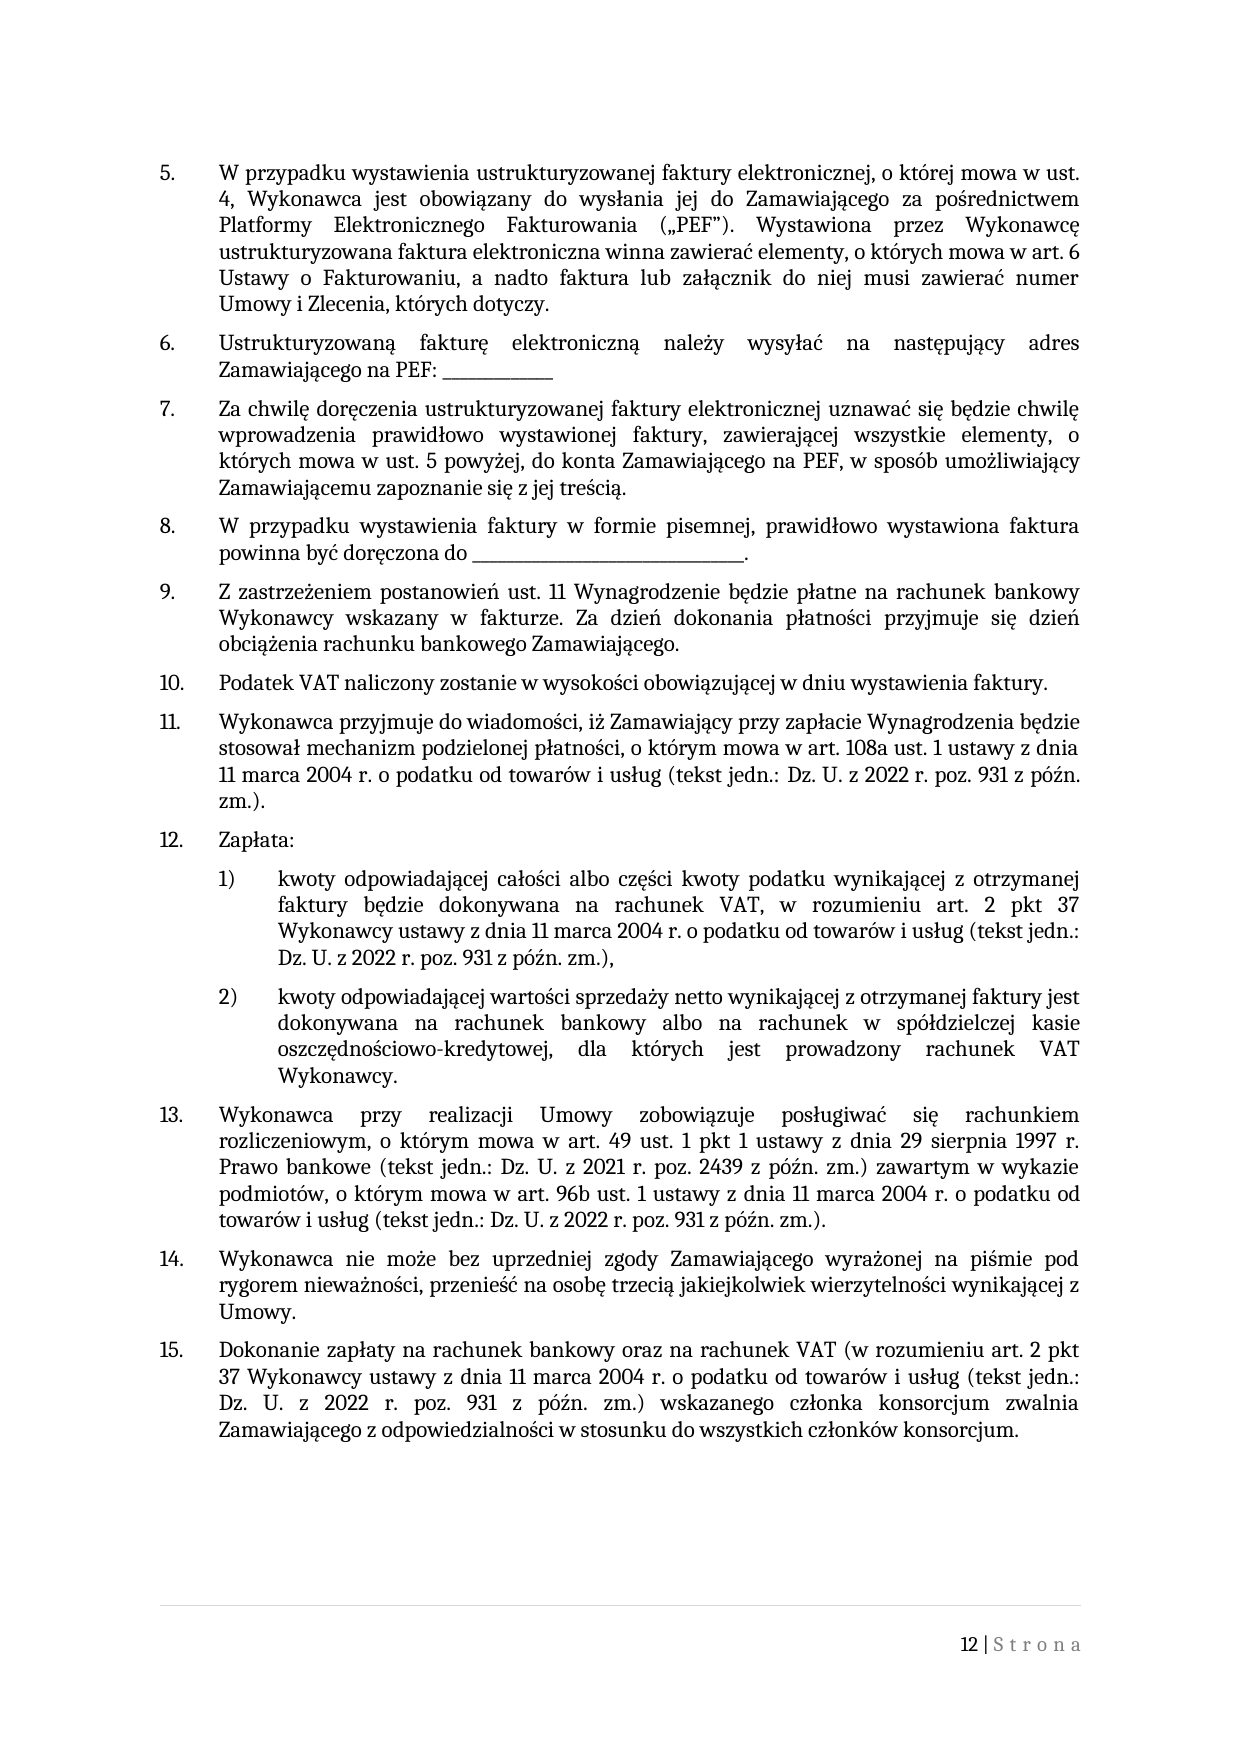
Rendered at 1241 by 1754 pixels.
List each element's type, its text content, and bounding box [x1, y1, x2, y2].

list Z zastrzeżeniem postanowień ust. 11 Wynagrodzenie będzie płatne na rachunek bankowy Wykonawcy wskazany w fakturze. Za dzień dokonania płatności przyjmuje się dzień obciążenia rachunku bankowego Zamawiającego. [159, 578, 1081, 657]
list W przypadku wystawienia ustrukturyzowanej faktury elektronicznej, o której mowa w ust. 4, Wykonawca jest obowiązany do wysłania jej do Zamawiającego za pośrednictwem Platformy Elektronicznego Fakturowania („PEF”). Wystawiona przez Wykonawcę ustrukturyzowana faktura elektroniczna winna zawierać elementy, o których mowa w art. 6 Ustawy o Fakturowaniu, a nadto faktura lub załącznik do niej musi zawierać numer Umowy i Zlecenia, których dotyczy. [159, 159, 1081, 318]
list W przypadku wystawienia faktury w formie pisemnej, prawidłowo wystawiona faktura powinna być doręczona do ________________________________. [159, 513, 1081, 566]
text 2) kwoty odpowiadającej wartości sprzedaży netto wynikającej z otrzymanej faktury jest dokonywana na rachunek bankowy albo na rachunek w spółdzielczej kasie oszczędnościowo-kredytowej, dla których jest prowadzony rachunek VAT Wykonawcy. [218, 983, 1081, 1089]
list Wykonawca przy realizacji Umowy zobowiązuje posługiwać się rachunkiem rozliczeniowym, o którym mowa w art. 49 ust. 1 pkt 1 ustawy z dnia 29 sierpnia 1997 r. Prawo bankowe (tekst jedn.: Dz. U. z 2021 r. poz. 2439 z późn. zm.) zawartym w wykazie podmiotów, o którym mowa w art. 96b ust. 1 ustawy z dnia 11 marca 2004 r. o podatku od towarów i usług (tekst jedn.: Dz. U. z 2022 r. poz. 931 z późn. zm.). [159, 1101, 1081, 1233]
list Wykonawca nie może bez uprzedniej zgody Zamawiającego wyrażonej na piśmie pod rygorem nieważności, przenieść na osobę trzecią jakiejkolwiek wierzytelności wynikającej z Umowy. [159, 1246, 1081, 1325]
list Dokonanie zapłaty na rachunek bankowy oraz na rachunek VAT (w rozumieniu art. 2 pkt 37 Wykonawcy ustawy z dnia 11 marca 2004 r. o podatku od towarów i usług (tekst jedn.: Dz. U. z 2022 r. poz. 931 z późn. zm.) wskazanego członka konsorcjum zwalnia Zamawiającego z odpowiedzialności w stosunku do wszystkich członków konsorcjum. [159, 1337, 1081, 1443]
list Podatek VAT naliczony zostanie w wysokości obowiązującej w dniu wystawienia faktury. [159, 670, 1081, 696]
list Zapłata: [159, 827, 1081, 853]
list Wykonawca przyjmuje do wiadomości, iż Zamawiający przy zapłacie Wynagrodzenia będzie stosował mechanizm podzielonej płatności, o którym mowa w art. 108a ust. 1 ustawy z dnia 11 marca 2004 r. o podatku od towarów i usług (tekst jedn.: Dz. U. z 2022 r. poz. 931 z późn. zm.). [159, 709, 1081, 814]
list Za chwilę doręczenia ustrukturyzowanej faktury elektronicznej uznawać się będzie chwilę wprowadzenia prawidłowo wystawionej faktury, zawierającej wszystkie elementy, o których mowa w ust. 5 powyżej, do konta Zamawiającego na PEF, w sposób umożliwiający Zamawiającemu zapoznanie się z jej treścią. [159, 395, 1081, 501]
list Ustrukturyzowaną fakturę elektroniczną należy wysyłać na następujący adres Zamawiającego na PEF: _____________ [159, 330, 1081, 383]
text 1) kwoty odpowiadającej całości albo części kwoty podatku wynikającej z otrzymanej faktury będzie dokonywana na rachunek VAT, w rozumieniu art. 2 pkt 37 Wykonawcy ustawy z dnia 11 marca 2004 r. o podatku od towarów i usług (tekst jedn.: Dz. U. z 2022 r. poz. 931 z późn. zm.), [218, 866, 1081, 971]
